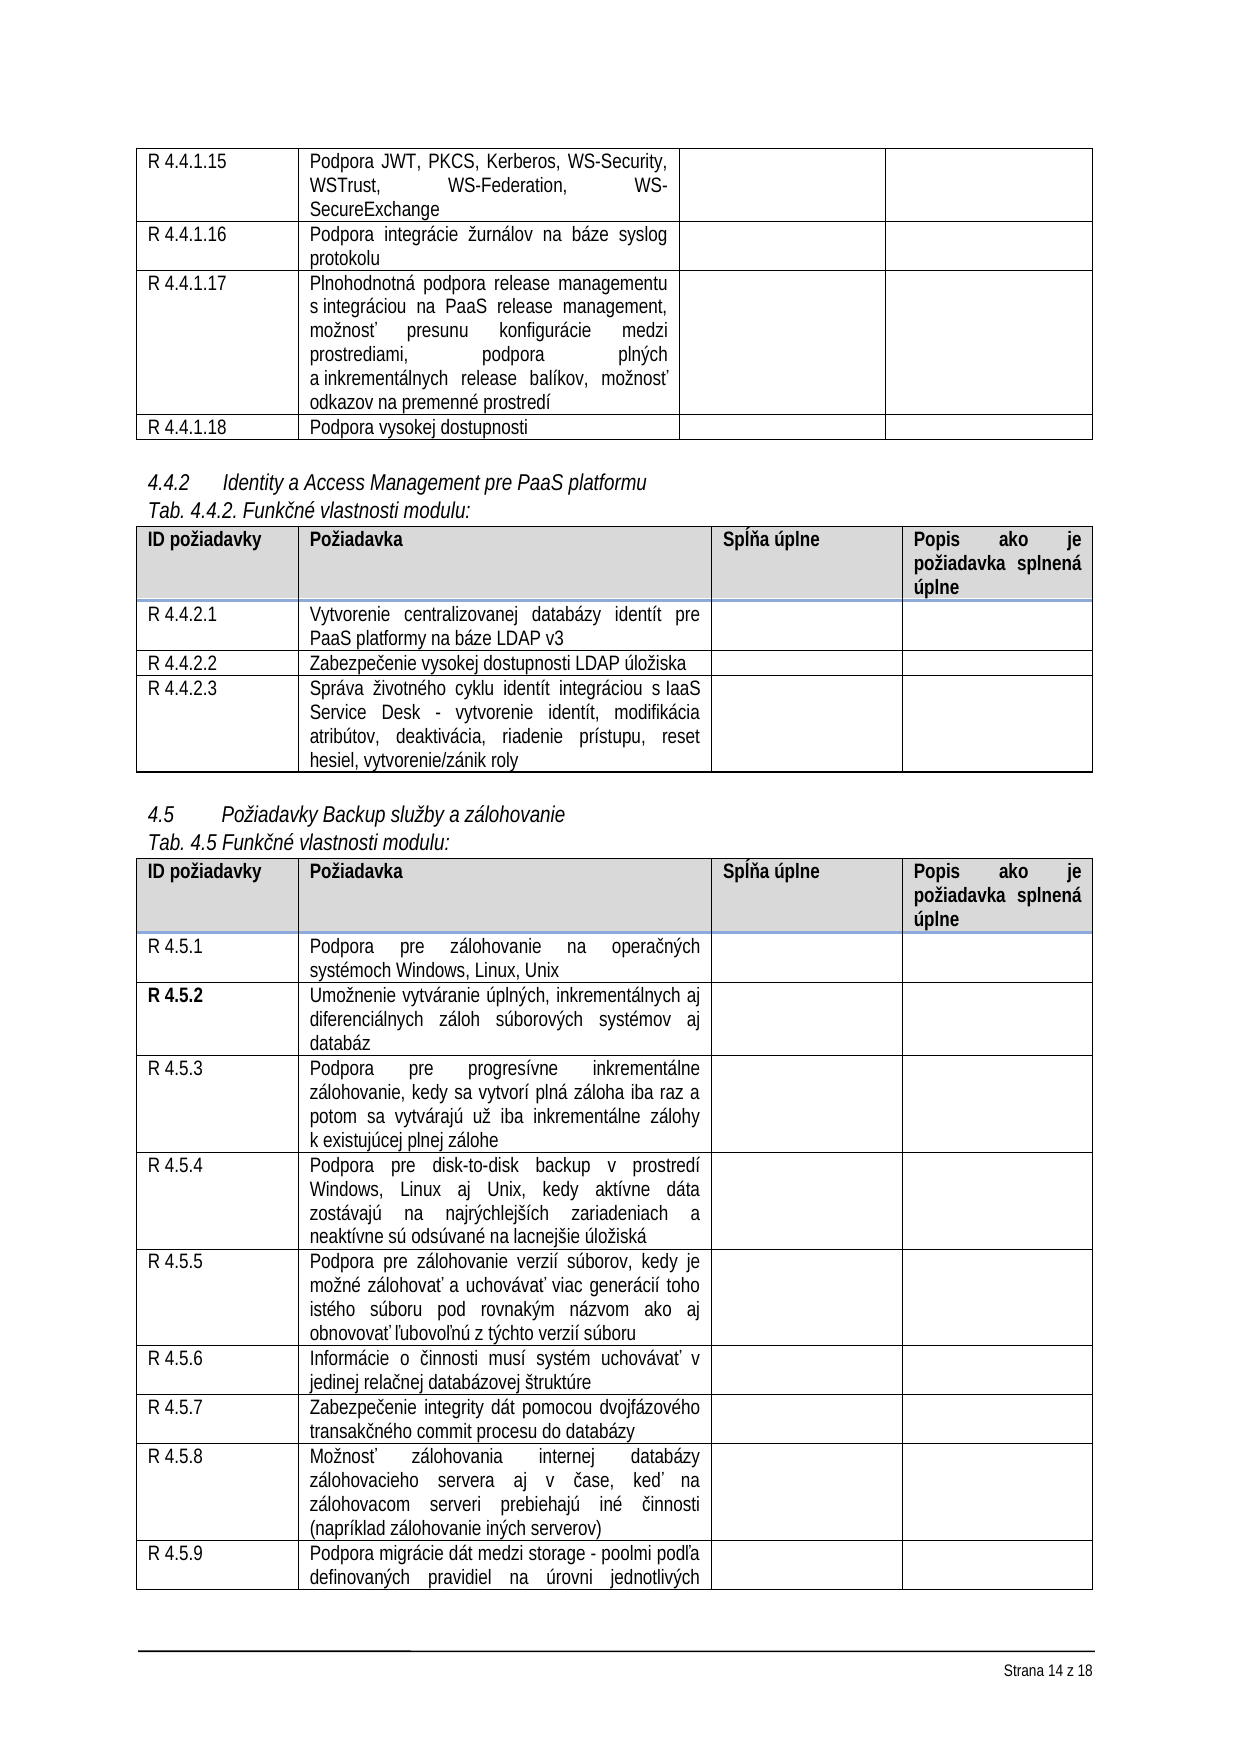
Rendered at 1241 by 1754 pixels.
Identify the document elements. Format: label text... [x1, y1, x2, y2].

table_cell [903, 602, 1092, 649]
table_header Spĺňa úplne [712, 859, 902, 931]
table_cell R 4.5.2 [137, 983, 298, 1055]
table_cell [886, 415, 1092, 439]
table_header Popis ako je požiadavka splnená úplne [903, 527, 1092, 598]
table_cell Správa životného cyklu identít integráciou s IaaS Service Desk - vytvorenie identít, modifikácia atribútov, deaktivácia, riadenie prístupu, reset hesiel, vytvorenie/zánik roly [299, 676, 711, 771]
table_cell [903, 934, 1092, 982]
table_cell Podpora integrácie žurnálov na báze syslog protokolu [299, 222, 679, 269]
text Tab. 4.5 Funkčné vlastnosti modulu: [148, 829, 1093, 856]
table_cell [903, 651, 1092, 674]
table_cell Podpora JWT, PKCS, Kerberos, WS-Security, WSTrust, WS-Federation, WS-SecureExchange [299, 149, 679, 221]
table_cell Zabezpečenie integrity dát pomocou dvojfázového transakčného commit procesu do databázy [299, 1395, 711, 1443]
table_cell [903, 1395, 1092, 1443]
table_cell [903, 1056, 1092, 1152]
table_cell [903, 1444, 1092, 1540]
table_cell [903, 1153, 1092, 1248]
table_cell R 4.4.2.1 [137, 602, 298, 649]
subtitle 4.4.2 Identity a Access Management pre PaaS platformu [148, 469, 1093, 495]
table_cell [712, 1541, 902, 1589]
table_cell Podpora vysokej dostupnosti [299, 415, 679, 439]
table_cell [903, 1250, 1092, 1345]
table_cell R 4.4.1.18 [137, 415, 298, 439]
table_header Požiadavka [299, 527, 711, 598]
table_cell [903, 1346, 1092, 1394]
table_cell Umožnenie vytváranie úplných, inkrementálnych aj diferenciálnych záloh súborových systémov aj databáz [299, 983, 711, 1055]
table_cell [680, 271, 885, 414]
table_cell Zabezpečenie vysokej dostupnosti LDAP úložiska [299, 651, 711, 674]
table_cell Podpora pre disk-to-disk backup v prostredí Windows, Linux aj Unix, kedy aktívne dáta zostávajú na najrýchlejších zariadeniach a neaktívne sú odsúvané na lacnejšie úložiská [299, 1153, 711, 1248]
table_cell R 4.5.4 [137, 1153, 298, 1248]
table_cell [903, 676, 1092, 771]
table_cell R 4.4.2.2 [137, 651, 298, 674]
table_cell [712, 1444, 902, 1540]
table_cell Podpora pre progresívne inkrementálne zálohovanie, kedy sa vytvorí plná záloha iba raz a potom sa vytvárajú už iba inkrementálne zálohy k existujúcej plnej zálohe [299, 1056, 711, 1152]
table_cell R 4.5.3 [137, 1056, 298, 1152]
table_cell R 4.5.9 [137, 1541, 298, 1589]
table_cell [680, 222, 885, 269]
table_header ID požiadavky [137, 859, 298, 931]
table_cell Podpora pre zálohovanie verzií súborov, kedy je možné zálohovať a uchovávať viac generácií toho istého súboru pod rovnakým názvom ako aj obnovovať ľubovoľnú z týchto verzií súboru [299, 1250, 711, 1345]
table_cell [712, 983, 902, 1055]
table_cell R 4.5.5 [137, 1250, 298, 1345]
table_cell [886, 149, 1092, 221]
table_cell [903, 983, 1092, 1055]
table_cell R 4.5.8 [137, 1444, 298, 1540]
table_cell R 4.4.1.15 [137, 149, 298, 221]
table_cell [712, 1346, 902, 1394]
table_cell R 4.4.1.16 [137, 222, 298, 269]
table_cell [712, 1395, 902, 1443]
table_cell R 4.5.6 [137, 1346, 298, 1394]
table_cell [712, 1250, 902, 1345]
table_cell [712, 676, 902, 771]
table_cell [886, 222, 1092, 269]
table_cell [299, 1541, 711, 1589]
table_cell Možnosť zálohovania internej databázy zálohovacieho servera aj v čase, keď na zálohovacom serveri prebiehajú iné činnosti (napríklad zálohovanie iných serverov) [299, 1444, 711, 1540]
table_cell [712, 602, 902, 649]
table_cell [680, 415, 885, 439]
table_cell [712, 1153, 902, 1248]
table_cell [712, 651, 902, 674]
table_cell [886, 271, 1092, 414]
table_header Požiadavka [299, 859, 711, 931]
table_header ID požiadavky [137, 527, 298, 598]
table_cell R 4.5.7 [137, 1395, 298, 1443]
table_cell Informácie o činnosti musí systém uchovávať v jedinej relačnej databázovej štruktúre [299, 1346, 711, 1394]
table_cell [712, 1056, 902, 1152]
table_cell R 4.4.2.3 [137, 676, 298, 771]
table_header Popis ako je požiadavka splnená úplne [903, 859, 1092, 931]
table_cell Vytvorenie centralizovanej databázy identít pre PaaS platformy na báze LDAP v3 [299, 602, 711, 649]
text Tab. 4.4.2. Funkčné vlastnosti modulu: [148, 497, 1093, 523]
table_cell [712, 934, 902, 982]
table_cell R 4.4.1.17 [137, 271, 298, 414]
table_header Spĺňa úplne [712, 527, 902, 598]
table_cell Plnohodnotná podpora release managementu s integráciou na PaaS release management, možnosť presunu konfigurácie medzi prostrediami, podpora plných a inkrementálnych release balíkov, možnosť odkazov na premenné prostredí [299, 271, 679, 414]
table_cell [903, 1541, 1092, 1589]
table_cell Podpora pre zálohovanie na operačných systémoch Windows, Linux, Unix [299, 934, 711, 982]
subtitle 4.5 Požiadavky Backup služby a zálohovanie [148, 801, 1093, 827]
table_cell [680, 149, 885, 221]
table_cell R 4.5.1 [137, 934, 298, 982]
